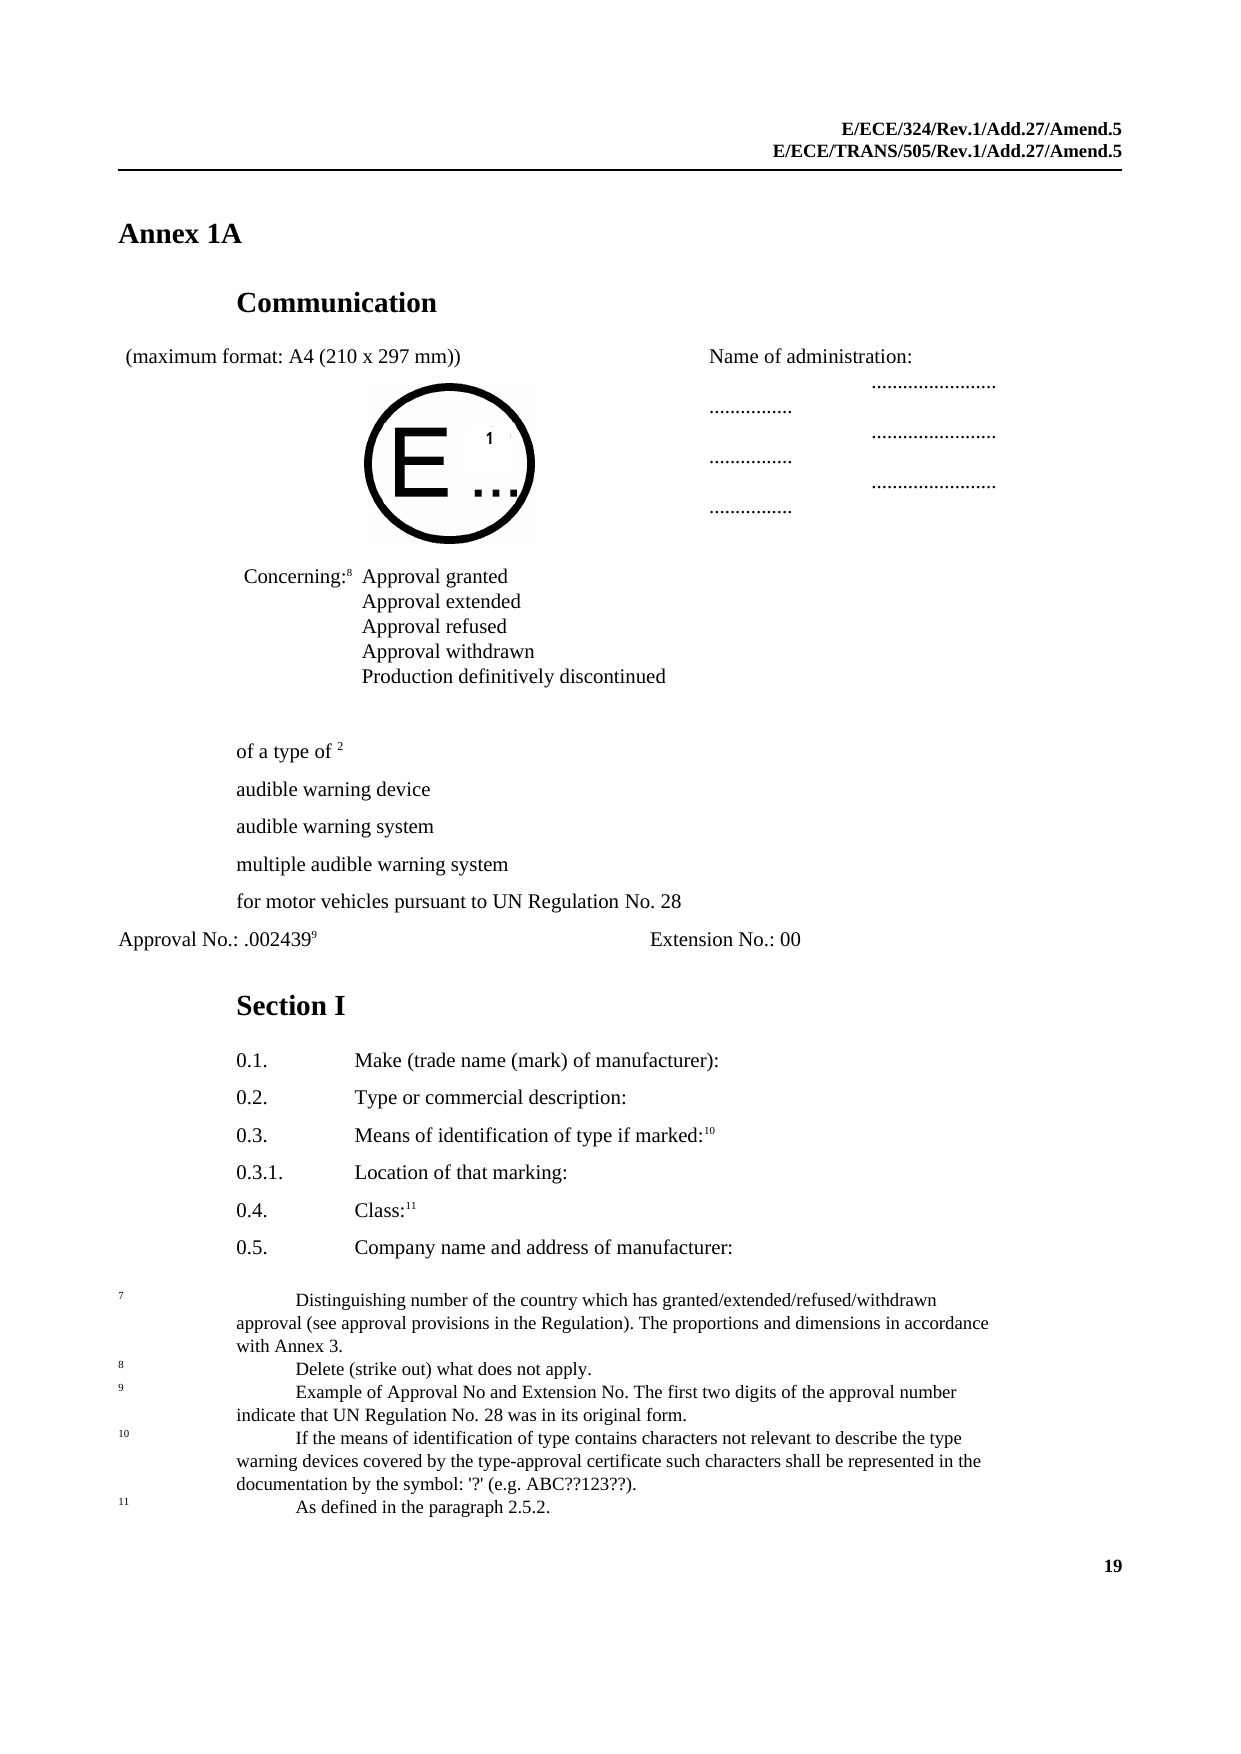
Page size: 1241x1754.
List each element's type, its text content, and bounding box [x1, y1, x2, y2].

text 0.2. Type or commercial description: [236, 1084, 1004, 1109]
text 0.3.1. Location of that marking: [236, 1159, 1004, 1184]
text Communication [118, 287, 1004, 318]
text 0.5. Company name and address of manufacturer: [236, 1234, 1004, 1259]
text Annex 1A [118, 218, 1004, 250]
text 0.1. Make (trade name (mark) of manufacturer): [236, 1047, 1004, 1072]
text Approval No.: .002439 Extension No.: 00 [118, 926, 1013, 951]
text 0.4. Class: [236, 1197, 1004, 1222]
table_header issued by: Name of administration: ........................................ ........................................ ........................................ [694, 344, 1122, 713]
text Section I [236, 988, 1004, 1022]
text audible warning system [236, 813, 1042, 838]
text 0.3. Means of identification of type if marked: [236, 1122, 1004, 1147]
text for motor vehicles pursuant to UN Regulation No. 28 [236, 888, 1042, 913]
text multiple audible warning system [236, 851, 1042, 876]
text of a type of 2 [236, 738, 1042, 763]
text audible warning device [236, 776, 1042, 801]
table_header (maximum format: A4 (210 x )) Concerning: Approval granted Approval extended Approval refused Approval withdrawn Production definitively discontinued [236, 344, 694, 713]
picture [363, 382, 536, 545]
